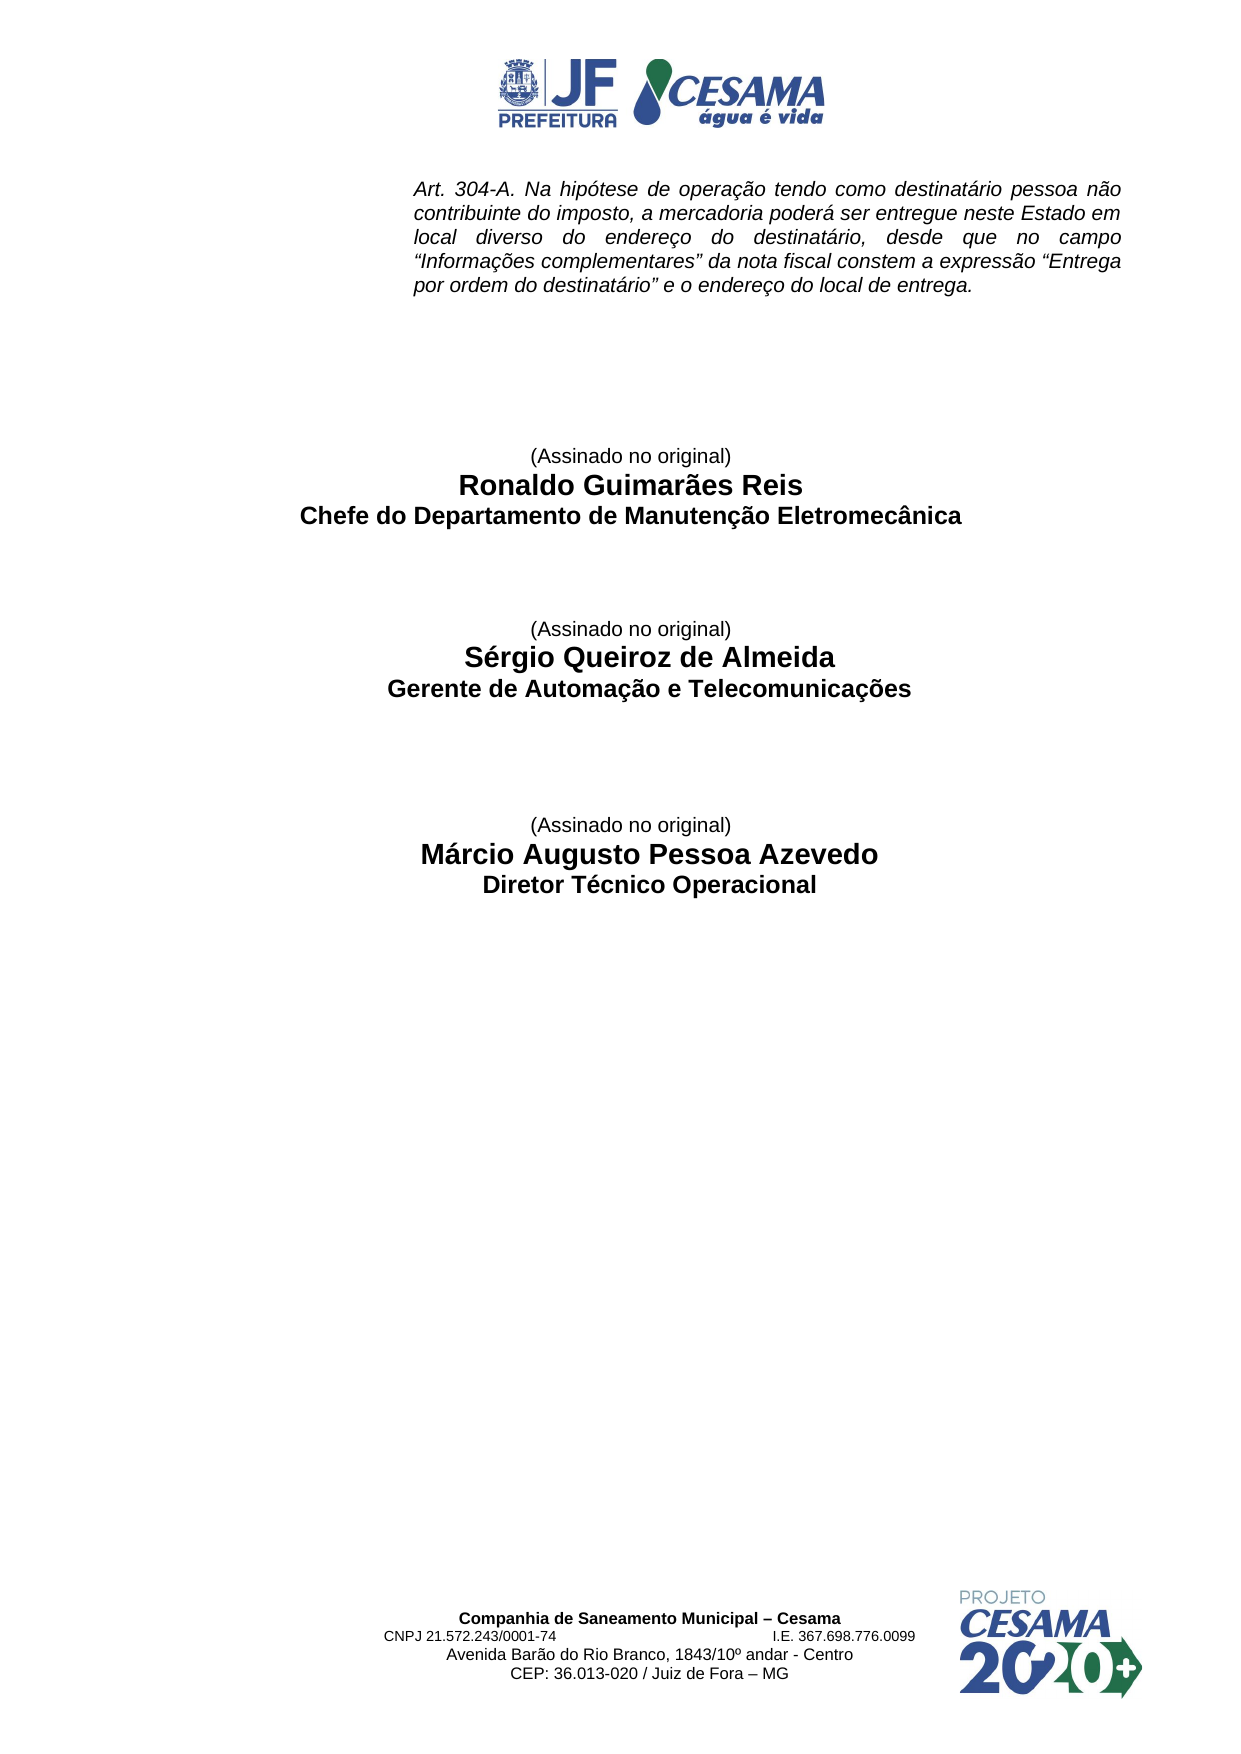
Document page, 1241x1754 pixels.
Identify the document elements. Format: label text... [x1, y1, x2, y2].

text Art. 304-A. Na hipótese de operação tendo como destinatário pessoa não contribuinte do imposto, a mercadoria poderá ser entregue neste Estado em local diverso do endereço do destinatário, desde que no campo “Informações complementares” da nota fiscal constem a expressão “Entrega por ordem do destinatário” e o endereço do local de entrega. [413, 177, 1122, 297]
text (Assinado no original) [140, 444, 1122, 468]
text Diretor Técnico Operacional [177, 870, 1122, 899]
text Márcio Augusto Pessoa Azevedo [177, 837, 1122, 870]
text Gerente de Automação e Telecomunicações [177, 674, 1122, 703]
picture [497, 59, 825, 128]
text Sérgio Queiroz de Almeida [177, 640, 1122, 674]
text Chefe do Departamento de Manutenção Eletromecânica [140, 501, 1122, 530]
text (Assinado no original) [140, 616, 1122, 640]
text Ronaldo Guimarães Reis [140, 468, 1122, 501]
text (Assinado no original) [140, 813, 1122, 837]
picture [959, 1590, 1143, 1699]
